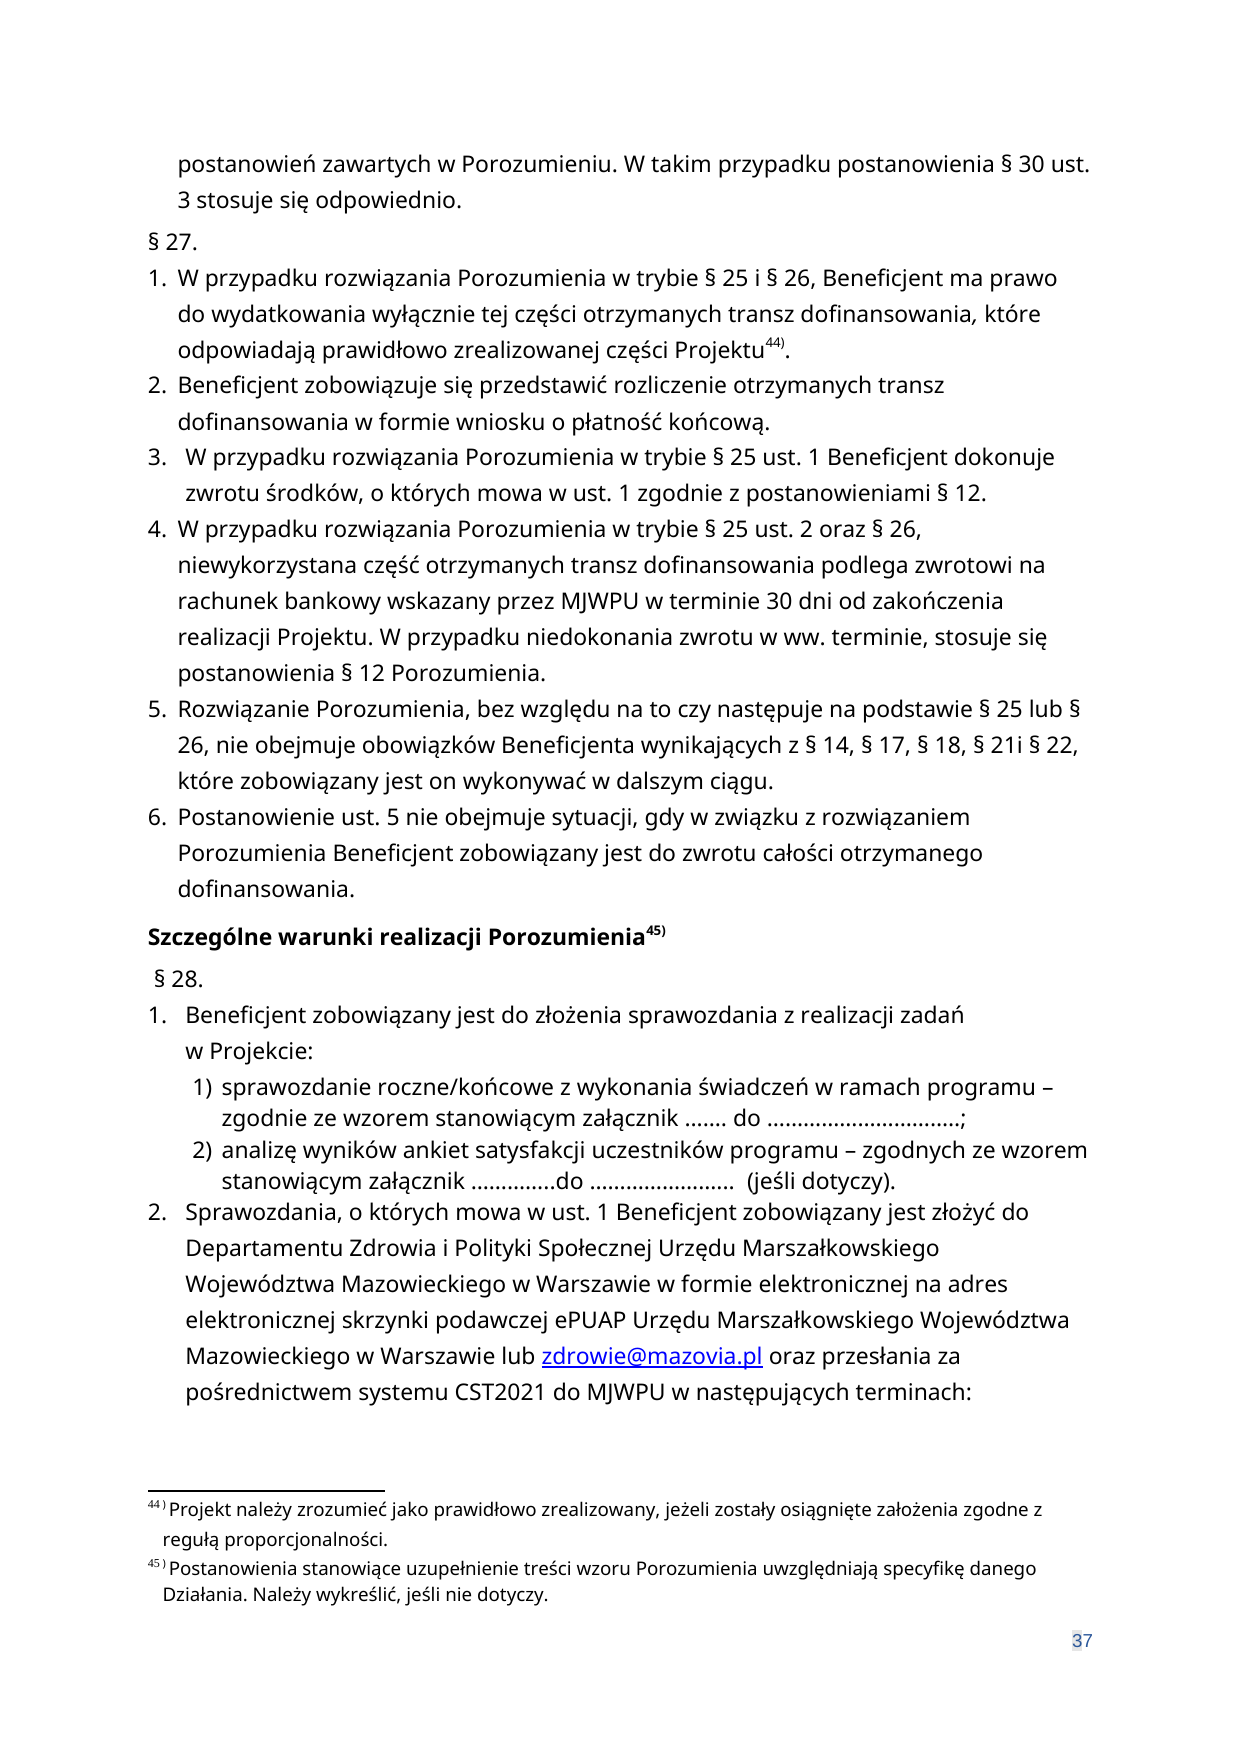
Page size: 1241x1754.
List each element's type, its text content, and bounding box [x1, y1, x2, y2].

list W przypadku rozwiązania Porozumienia w trybie § 25 i § 26, Beneficjent ma prawo do wydatkowania wyłącznie tej części otrzymanych transz dofinansowania, które odpowiadają prawidłowo zrealizowanej części Projektu). [148, 262, 1093, 365]
list Rozwiązanie Porozumienia, bez względu na to czy następuje na podstawie § 25 lub § 26, nie obejmuje obowiązków Beneficjenta wynikających z § 14, § 17, § 18, § 21i § 22, które zobowiązany jest on wykonywać w dalszym ciągu. [148, 693, 1093, 796]
list Beneficjent zobowiązuje się przedstawić rozliczenie otrzymanych transz dofinansowania w formie wniosku o płatność końcową. [148, 369, 1093, 437]
list Beneficjent zobowiązany jest do złożenia sprawozdania z realizacji zadań w Projekcie: [148, 999, 1093, 1066]
list Postanowienie ust. 5 nie obejmuje sytuacji, gdy w związku z rozwiązaniem Porozumienia Beneficjent zobowiązany jest do zwrotu całości otrzymanego dofinansowania. [148, 801, 1093, 904]
list analizę wyników ankiet satysfakcji uczestników programu – zgodnych ze wzorem stanowiącym załącznik …………..do …………………... (jeśli dotyczy). [192, 1133, 1093, 1196]
list W przypadku rozwiązania Porozumienia w trybie § 25 ust. 2 oraz § 26, niewykorzystana część otrzymanych transz dofinansowania podlega zwrotowi na rachunek bankowy wskazany przez MJWPU w terminie 30 dni od zakończenia realizacji Projektu. W przypadku niedokonania zwrotu w ww. terminie, stosuje się postanowienia § 12 Porozumienia. [148, 513, 1093, 688]
subtitle Szczególne warunki realizacji Porozumienia) [148, 921, 1093, 952]
list W przypadku rozwiązania Porozumienia w trybie § 25 ust. 1 Beneficjent dokonuje zwrotu środków, o których mowa w ust. 1 zgodnie z postanowieniami § 12. [148, 441, 1093, 508]
subtitle § 27. [148, 226, 1093, 257]
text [177, 148, 1093, 215]
subtitle § 28. [148, 963, 1093, 994]
list sprawozdanie roczne/końcowe z wykonania świadczeń w ramach programu – zgodnie ze wzorem stanowiącym załącznik ……. do …………………………..; [192, 1071, 1093, 1133]
list Sprawozdania, o których mowa w ust. 1 Beneficjent zobowiązany jest złożyć do Departamentu Zdrowia i Polityki Społecznej Urzędu Marszałkowskiego Województwa Mazowieckiego w Warszawie w formie elektronicznej na adres elektronicznej skrzynki podawczej ePUAP Urzędu Marszałkowskiego Województwa Mazowieckiego w Warszawie lub zdrowie@mazovia.pl oraz przesłania za pośrednictwem systemu CST2021 do MJWPU w następujących terminach: [148, 1196, 1093, 1407]
